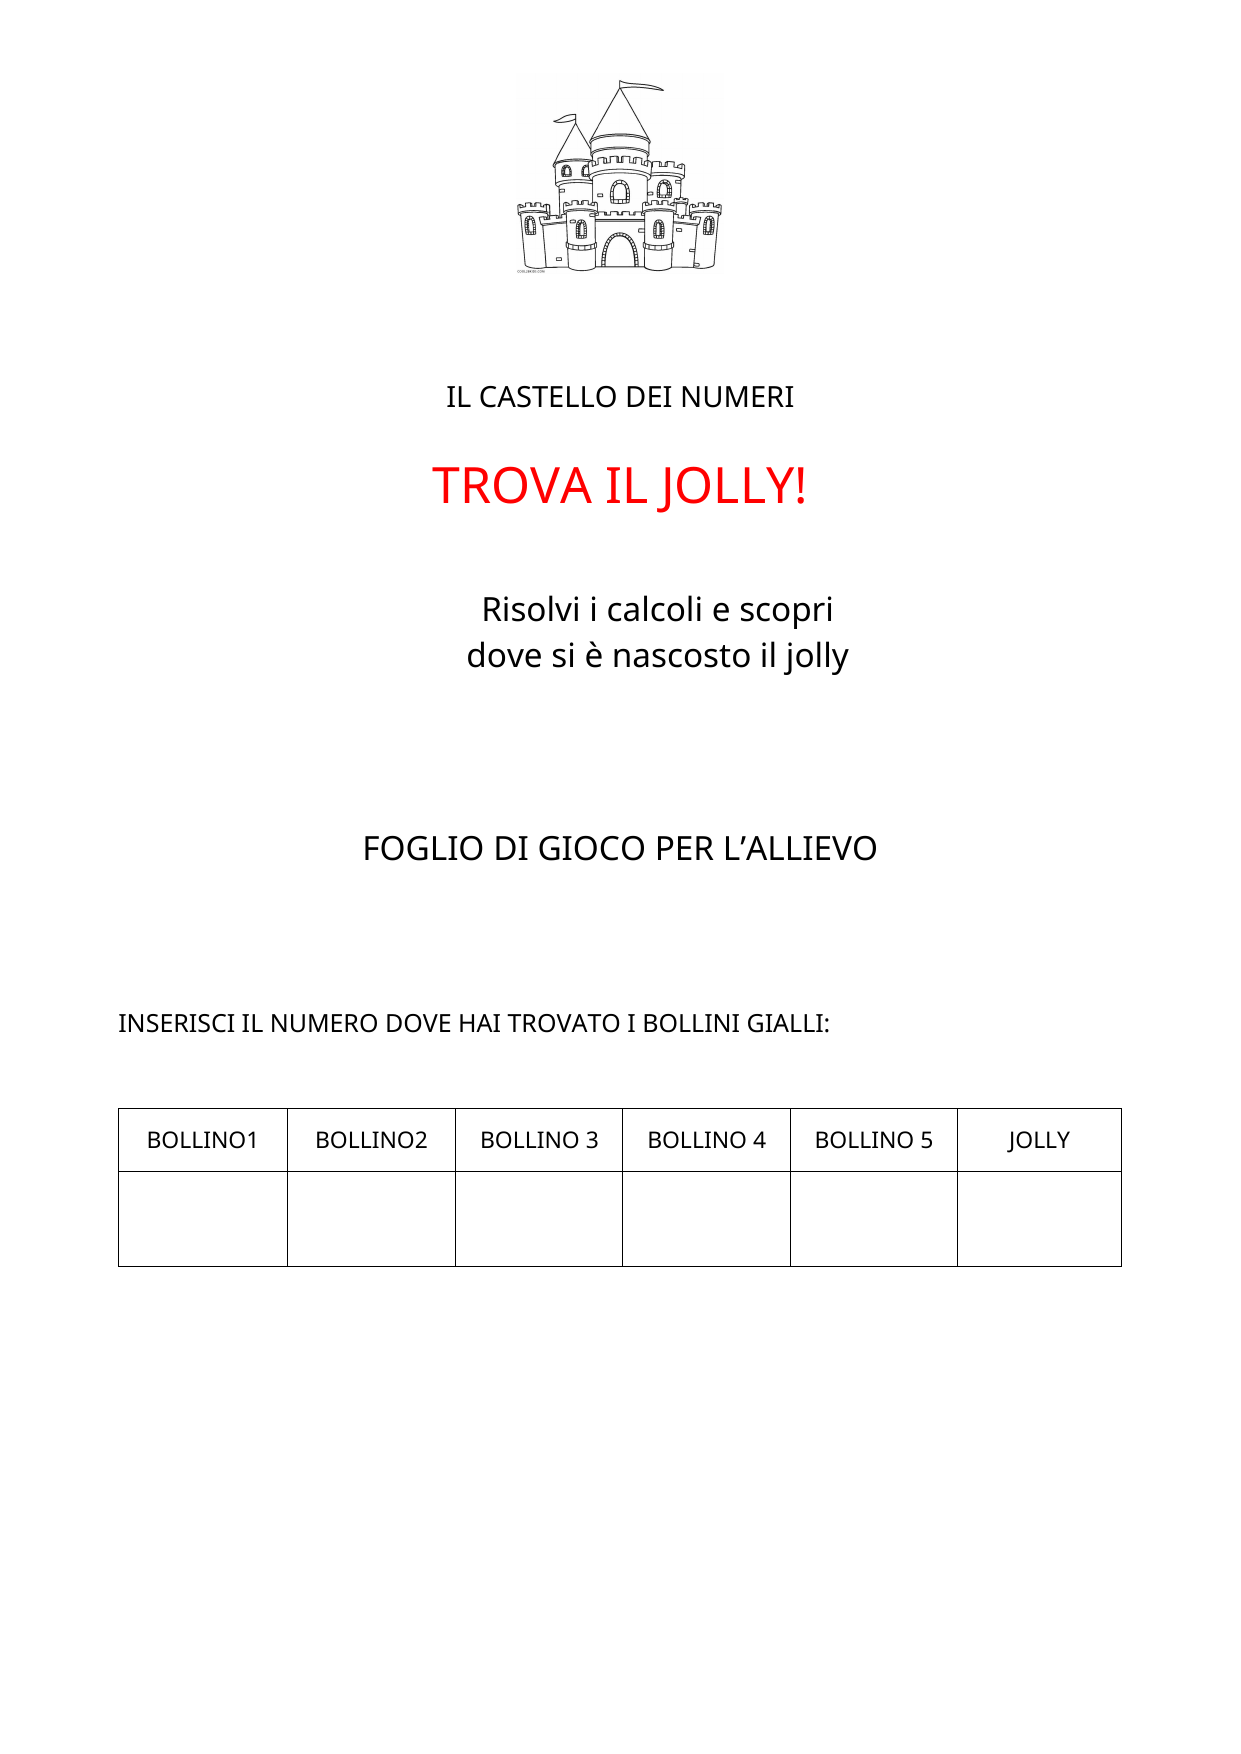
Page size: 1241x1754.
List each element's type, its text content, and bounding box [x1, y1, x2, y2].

table_cell [456, 1172, 622, 1266]
table_header BOLLINO 5 [791, 1109, 957, 1171]
table_cell [623, 1172, 790, 1266]
text TROVA IL JOLLY! [118, 450, 1122, 518]
table_header BOLLINO1 [119, 1109, 287, 1171]
table_header BOLLINO 3 [456, 1109, 622, 1171]
table_header JOLLY [958, 1109, 1121, 1171]
text FOGLIO DI GIOCO PER L’ALLIEVO [118, 824, 1122, 870]
table_cell [791, 1172, 957, 1266]
table_header BOLLINO2 [288, 1109, 455, 1171]
text IL CASTELLO DEI NUMERI [118, 376, 1122, 416]
text INSERISCI IL NUMERO DOVE HAI TROVATO I BOLLINI GIALLI: [118, 1006, 1122, 1040]
table_cell [288, 1172, 455, 1266]
table_header BOLLINO 4 [623, 1109, 790, 1171]
picture [516, 73, 725, 274]
table_cell [119, 1172, 287, 1266]
text Risolvi i calcoli e scopri dove si è nascosto il jolly [193, 586, 1122, 677]
table_cell [958, 1172, 1121, 1266]
